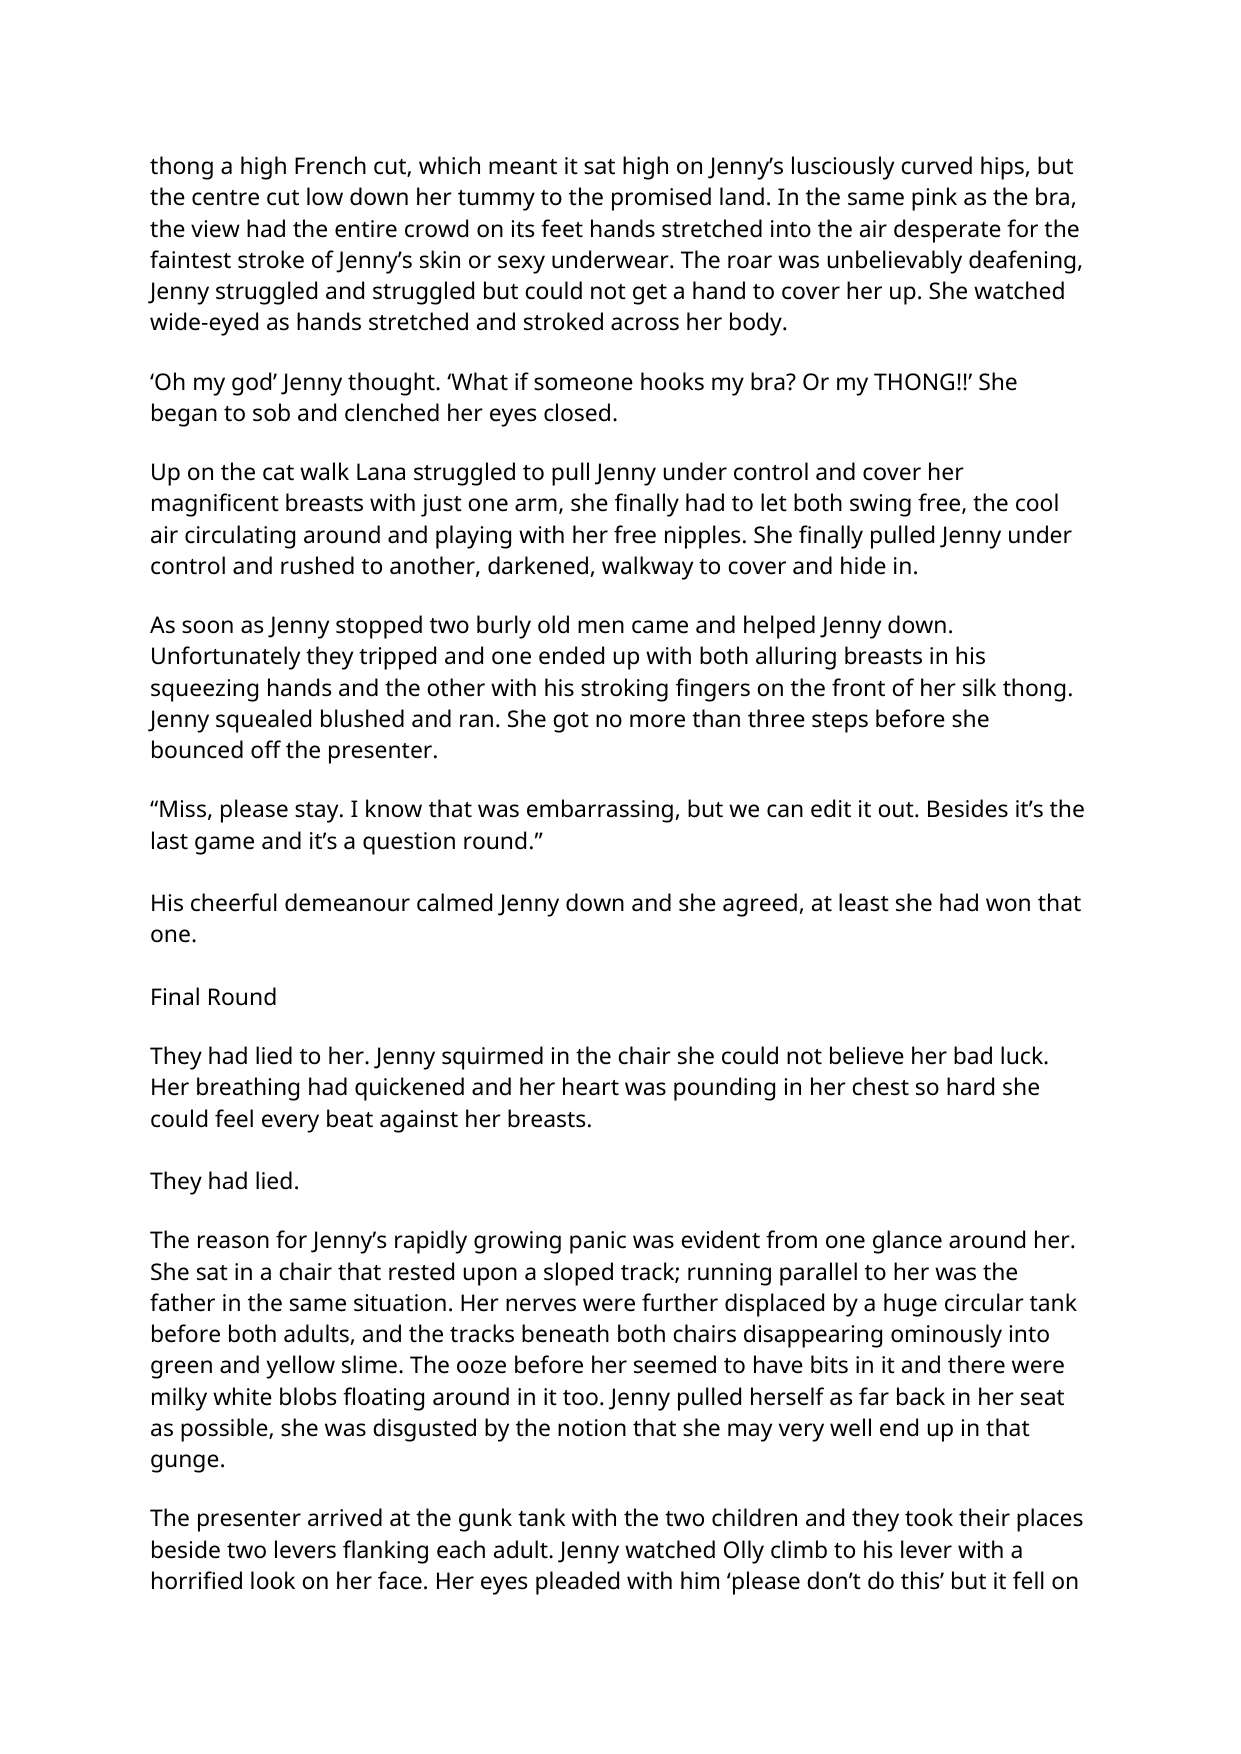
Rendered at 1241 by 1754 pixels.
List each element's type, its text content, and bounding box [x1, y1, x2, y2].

text “Miss, please stay. I know that was embarrassing, but we can edit it out. Besides it’s the last game and it’s a question round.” [150, 793, 1090, 856]
text They had lied to her. Jenny squirmed in the chair she could not believe her bad luck. Her breathing had quickened and her heart was pounding in her chest so hard she could feel every beat against her breasts. [150, 1040, 1090, 1134]
text ‘Oh my god’ Jenny thought. ‘What if someone hooks my bra? Or my THONG!!’ She began to sob and clenched her eyes closed. [150, 366, 1090, 428]
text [150, 1502, 1090, 1596]
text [150, 150, 1090, 337]
text As soon as Jenny stopped two burly old men came and helped Jenny down. Unfortunately they tripped and one ended up with both alluring breasts in his squeezing hands and the other with his stroking fingers on the front of her silk thong. Jenny squealed blushed and ran. She got no more than three steps before she bounced off the presenter. [150, 609, 1090, 765]
text Up on the cat walk Lana struggled to pull Jenny under control and cover her magnificent breasts with just one arm, she finally had to let both swing free, the cool air circulating around and playing with her free nipples. She finally pulled Jenny under control and rushed to another, darkened, walkway to cover and hide in. [150, 456, 1090, 581]
text They had lied. [150, 1165, 1090, 1196]
text His cheerful demeanour calmed Jenny down and she agreed, at least she had won that one. [150, 887, 1090, 949]
text Final Round [150, 981, 1090, 1012]
text The reason for Jenny’s rapidly growing panic was evident from one glance around her. She sat in a chair that rested upon a sloped track; running parallel to her was the father in the same situation. Her nerves were further displaced by a huge circular tank before both adults, and the tracks beneath both chairs disappearing ominously into green and yellow slime. The ooze before her seemed to have bits in it and there were milky white blobs floating around in it too. Jenny pulled herself as far back in her seat as possible, she was disgusted by the notion that she may very well end up in that gunge. [150, 1224, 1090, 1474]
